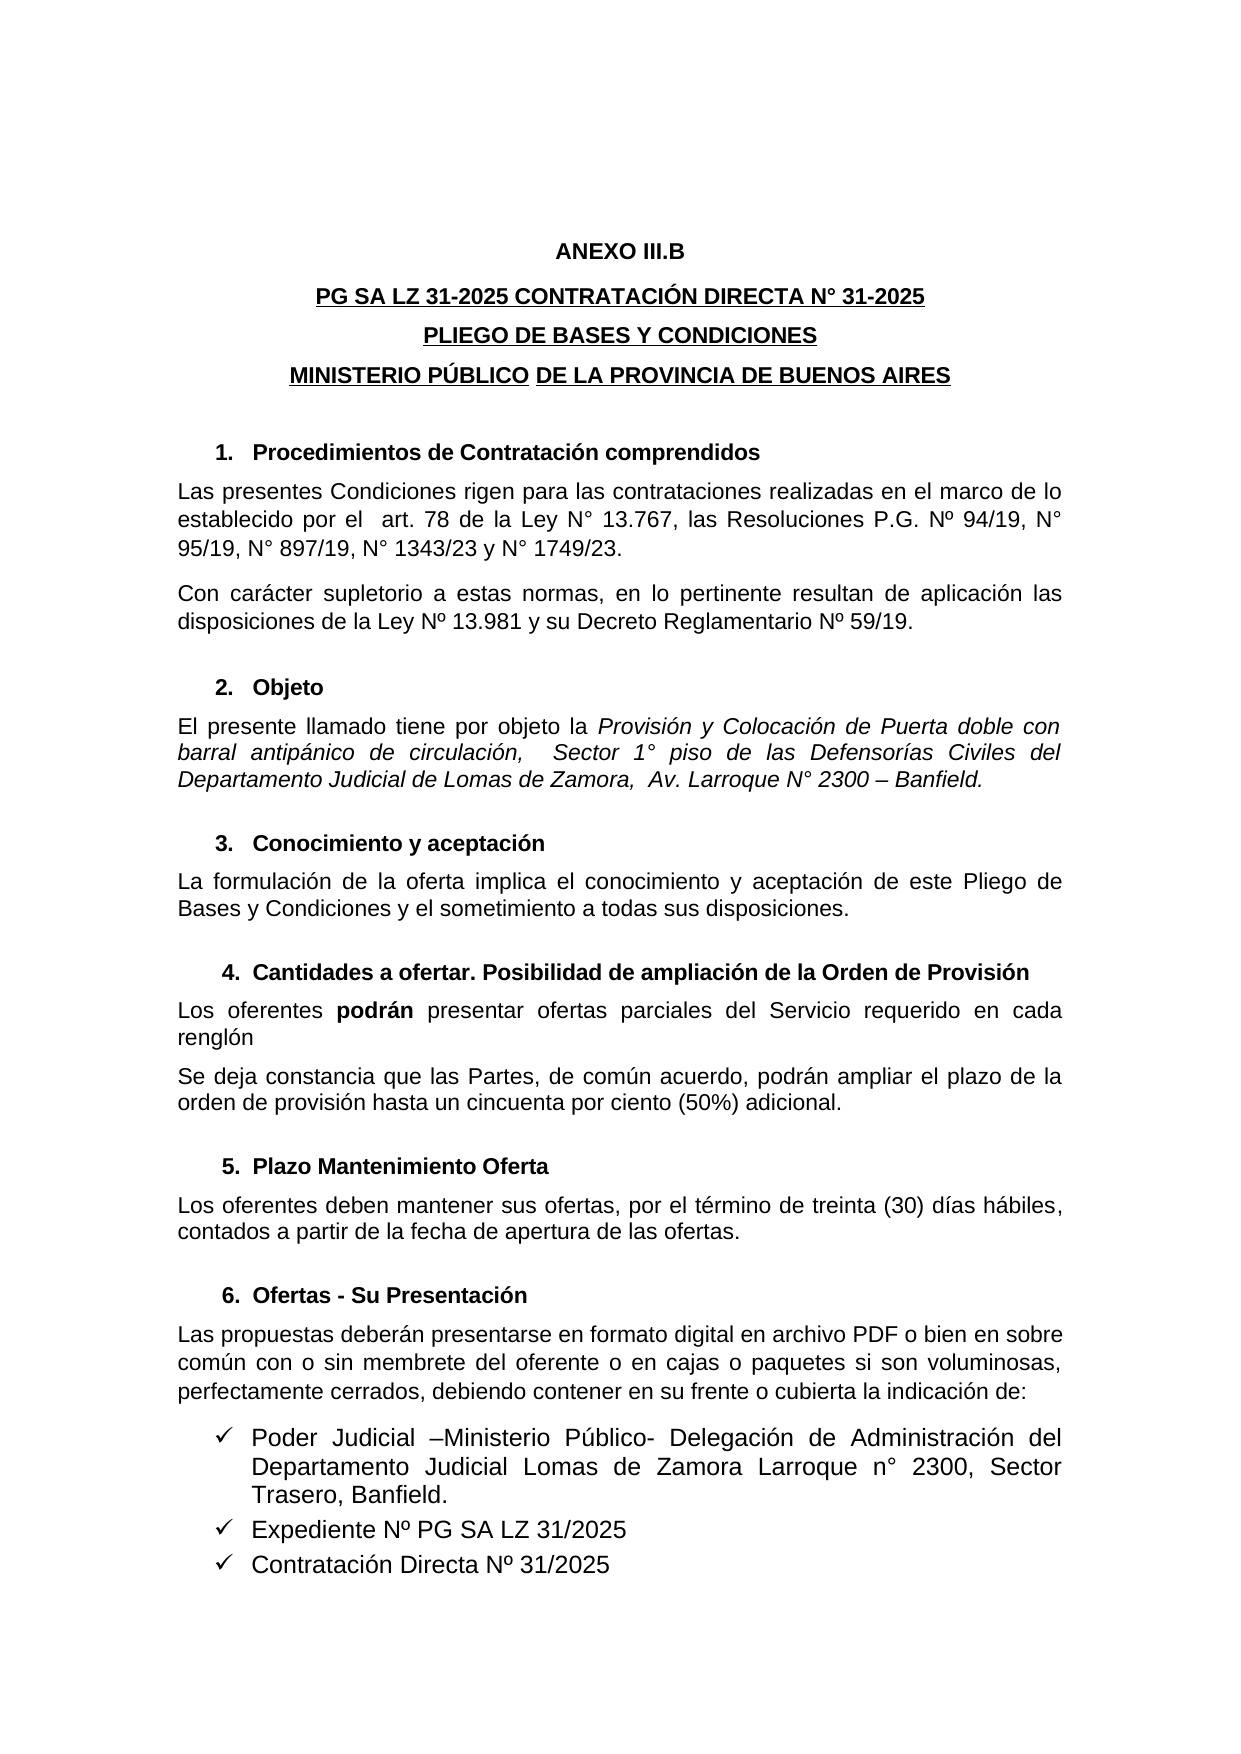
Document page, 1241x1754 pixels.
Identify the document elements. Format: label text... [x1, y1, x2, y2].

text Con carácter supletorio a estas normas, en lo pertinente resultan de aplicación las disposiciones de la Ley Nº 13.981 y su Decreto Reglamentario Nº 59/19. [177, 580, 1063, 634]
text Las propuestas deberán presentarse en formato digital en archivo PDF o bien en sobre común con o sin membrete del oferente o en cajas o paquetes si son voluminosas, perfectamente cerrados, debiendo contener en su frente o cubierta la indicación de: [177, 1321, 1063, 1404]
subtitle Plazo Mantenimiento Oferta [222, 1153, 1063, 1179]
list Contratación Directa Nº 31/2025 [213, 1550, 1063, 1579]
list Expediente Nº PG SA LZ 31/2025 [213, 1515, 1063, 1544]
subtitle Conocimiento y aceptación [215, 829, 1063, 856]
text Las presentes Condiciones rigen para las contrataciones realizadas en el marco de lo establecido por el art. 78 de la Ley N° 13.767, las Resoluciones P.G. Nº 94/19, N° 95/19, N° 897/19, N° 1343/23 y N° 1749/23. [177, 478, 1063, 561]
text Los oferentes deben mantener sus ofertas, por el término de treinta (30) días hábiles, contados a partir de la fecha de apertura de las ofertas. [177, 1192, 1063, 1244]
text La formulación de la oferta implica el conocimiento y aceptación de este Pliego de Bases y Condiciones y el sometimiento a todas sus disposiciones. [177, 868, 1063, 921]
text Los oferentes podrán presentar ofertas parciales del Servicio requerido en cada renglón [177, 997, 1063, 1050]
subtitle PG SA LZ 31-2025 CONTRATACIÓN DIRECTA N° 31-2025 [177, 283, 1063, 309]
subtitle MINISTERIO PÚBLICO DE BUENOS AIRES [177, 362, 1063, 388]
text Se deja constancia que las Partes, de común acuerdo, podrán ampliar el plazo de la orden de provisión hasta un cincuenta por ciento (50%) adicional. [177, 1063, 1063, 1115]
subtitle Objeto [215, 674, 1063, 700]
subtitle PLIEGO DE BASES Y CONDICIONES [177, 322, 1063, 349]
list Poder Judicial –Ministerio Público- Delegación de Administración del Departamento Judicial Lomas de Zamora Larroque n° 2300, Sector Trasero, Banfield. [213, 1423, 1063, 1509]
text ANEXO III.B [177, 238, 1063, 264]
subtitle Procedimientos de Contratación comprendidos [215, 439, 1063, 465]
subtitle Cantidades a ofertar. Posibilidad de ampliación de la Orden de Provisión [222, 958, 1063, 985]
text El presente llamado tiene por objeto la Provisión y Colocación de Puerta doble con barral antipánico de circulación, Sector 1° piso de las Defensorías Civiles del Departamento Judicial de Lomas de Zamora, Av. Larroque N° 2300 – Banfield. [177, 713, 1063, 792]
subtitle Ofertas - Su Presentación [222, 1282, 1063, 1308]
